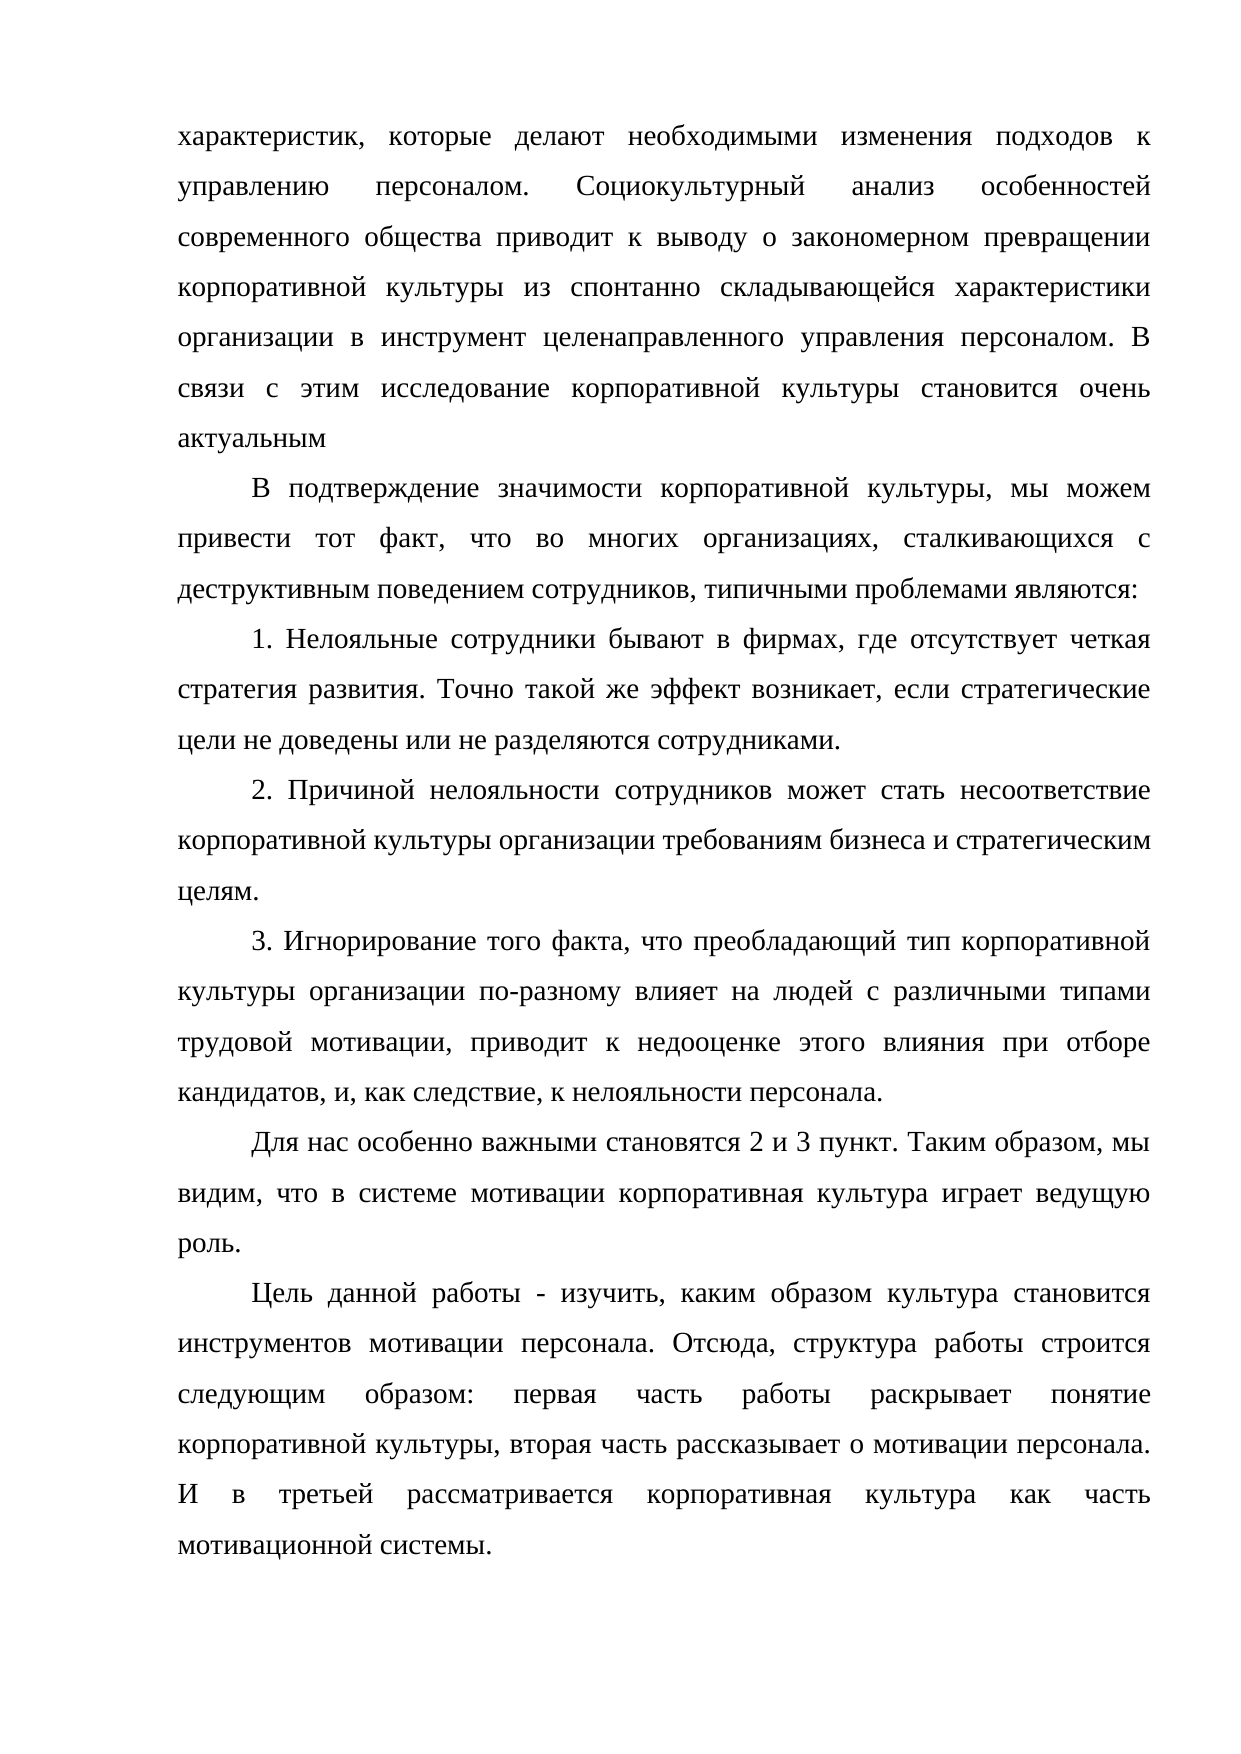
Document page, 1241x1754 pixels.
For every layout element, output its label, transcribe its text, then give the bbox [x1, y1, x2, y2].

text 2. Причиной нелояльности сотрудников может стать несоответствие корпоративной культуры организации требованиям бизнеса и стратегическим целям. [177, 772, 1152, 906]
text В подтверждение значимости корпоративной культуры, мы можем привести тот факт, что во многих организациях, сталкивающихся с деструктивным поведением сотрудников, типичными проблемами являются: [177, 470, 1152, 604]
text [177, 118, 1152, 453]
text Цель данной работы - изучить, каким образом культура становится инструментов мотивации персонала. Отсюда, структура работы строится следующим образом: первая часть работы раскрывает понятие корпоративной культуры, вторая часть рассказывает о мотивации персонала. И в третьей рассматривается корпоративная культура как часть мотивационной системы. [177, 1275, 1152, 1560]
text Для нас особенно важными становятся 2 и 3 пункт. Таким образом, мы видим, что в системе мотивации корпоративная культура играет ведущую роль. [177, 1124, 1152, 1258]
text 3. Игнорирование того факта, что преобладающий тип корпоративной культуры организации по-разному влияет на людей с различными типами трудовой мотивации, приводит к недооценке этого влияния при отборе кандидатов, и, как следствие, к нелояльности персонала. [177, 923, 1152, 1108]
text 1. Нелояльные сотрудники бывают в фирмах, где отсутствует четкая стратегия развития. Точно такой же эффект возникает, если стратегические цели не доведены или не разделяются сотрудниками. [177, 621, 1152, 755]
